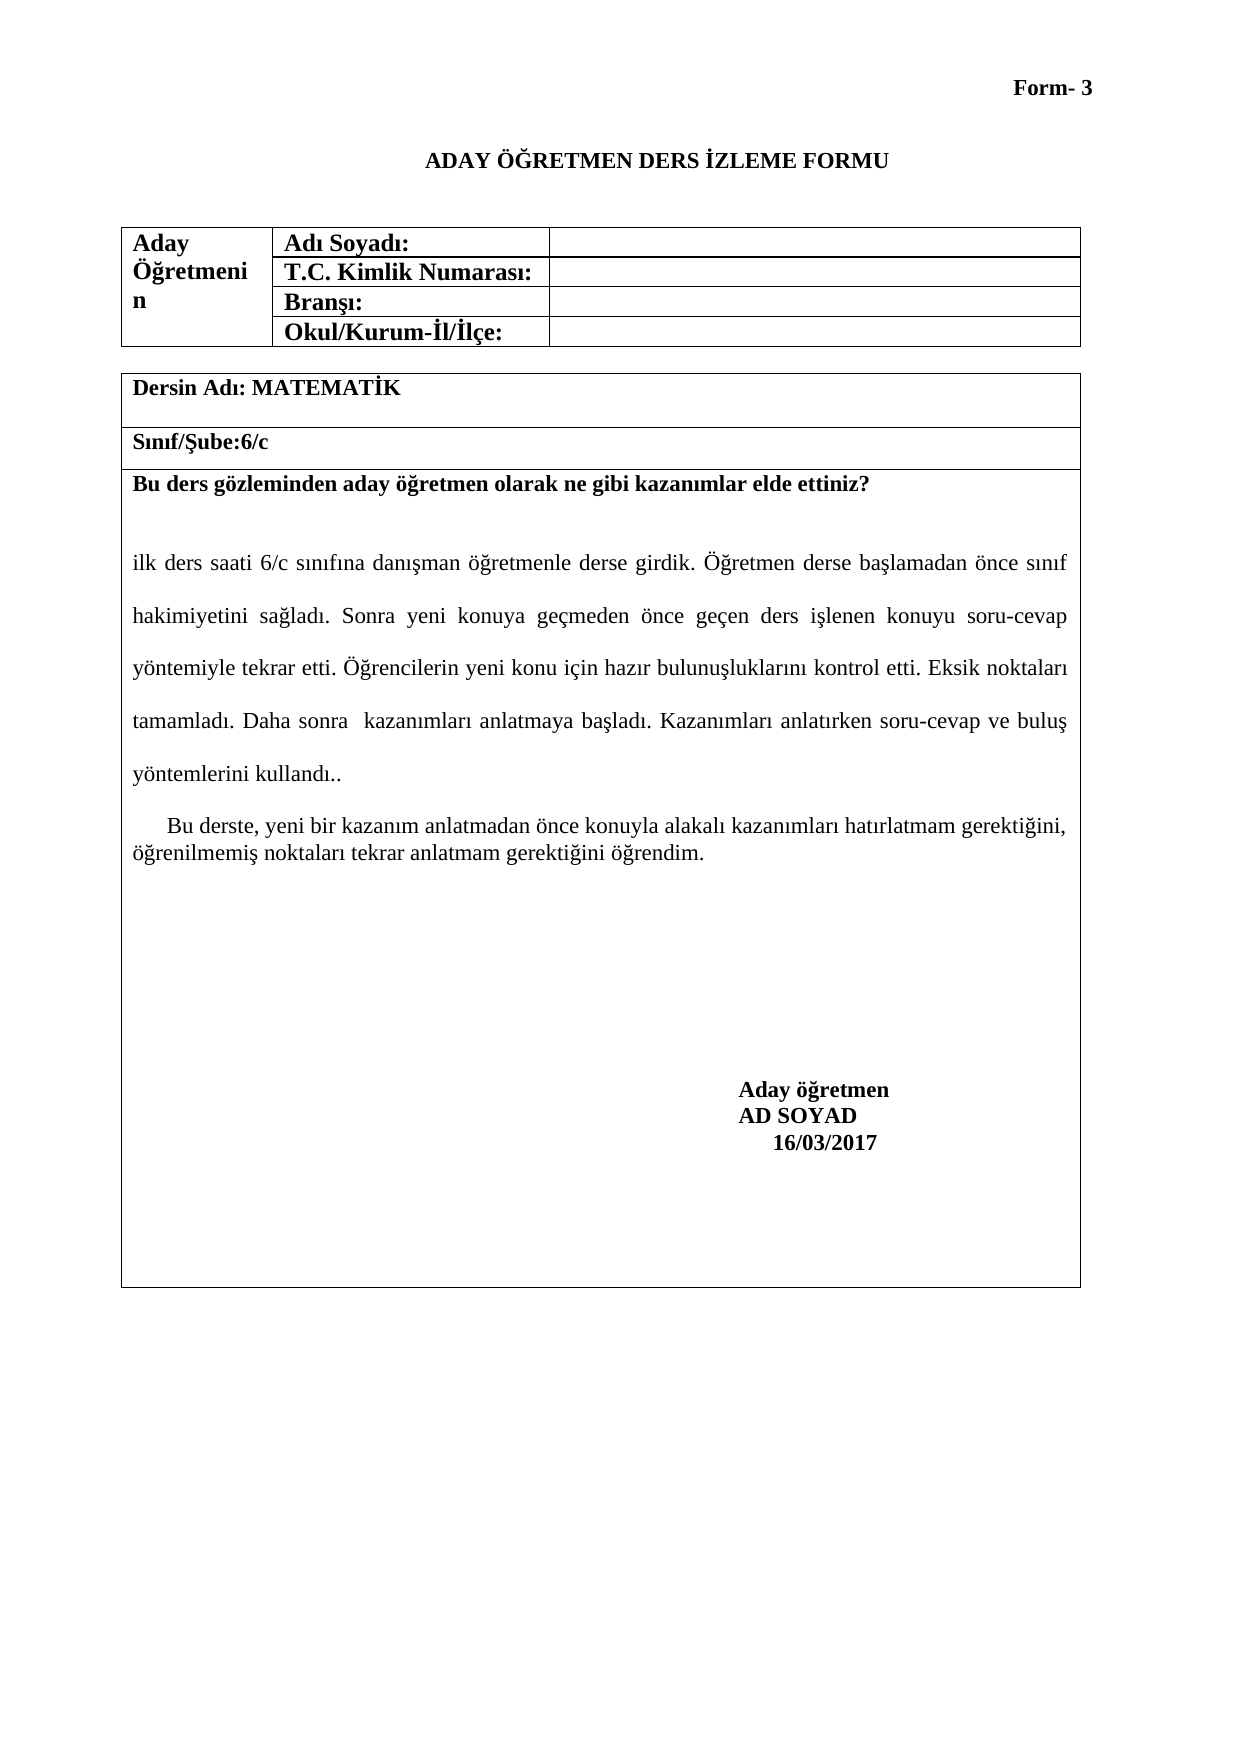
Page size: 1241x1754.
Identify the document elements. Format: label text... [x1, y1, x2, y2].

table_header Dersin Adı: MATEMATİK [122, 374, 1080, 427]
table_cell Sınıf/Şube:6/c [122, 428, 1080, 469]
table_cell [550, 317, 1080, 346]
table_header [550, 228, 1080, 256]
table_header Adı Soyadı: [273, 228, 549, 256]
table_cell Bu ders gözleminden aday öğretmen olarak ne gibi kazanımlar elde ettiniz? ilk ders saati 6/c sınıfına danışman öğretmenle derse girdik. Öğretmen derse başlamadan önce sınıf hakimiyetini sağladı. Sonra yeni konuya geçmeden önce geçen ders işlenen konuyu soru-cevap yöntemiyle tekrar etti. Öğrencilerin yeni konu için hazır bulunuşluklarını kontrol etti. Eksik noktaları tamamladı. Daha sonra kazanımları anlatmaya başladı. Kazanımları anlatırken soru-cevap ve buluş yöntemlerini kullandı.. Bu derste, yeni bir kazanım anlatmadan önce konuyla alakalı kazanımları hatırlatmam gerektiğini, öğrenilmemiş noktaları tekrar anlatmam gerektiğini öğrendim. Aday öğretmen AD SOYAD 16/03/2017 [122, 470, 1080, 1287]
table_cell Branşı: [273, 287, 549, 316]
table_cell [550, 258, 1080, 286]
table_cell Okul/Kurum-İl/İlçe: [273, 317, 549, 346]
table_cell T.C. Kimlik Numarası: [273, 258, 549, 286]
table_header Aday Öğretmenin [122, 228, 272, 346]
text ADAY ÖĞRETMEN DERS İZLEME FORMU [221, 148, 1093, 174]
table_cell [550, 287, 1080, 316]
